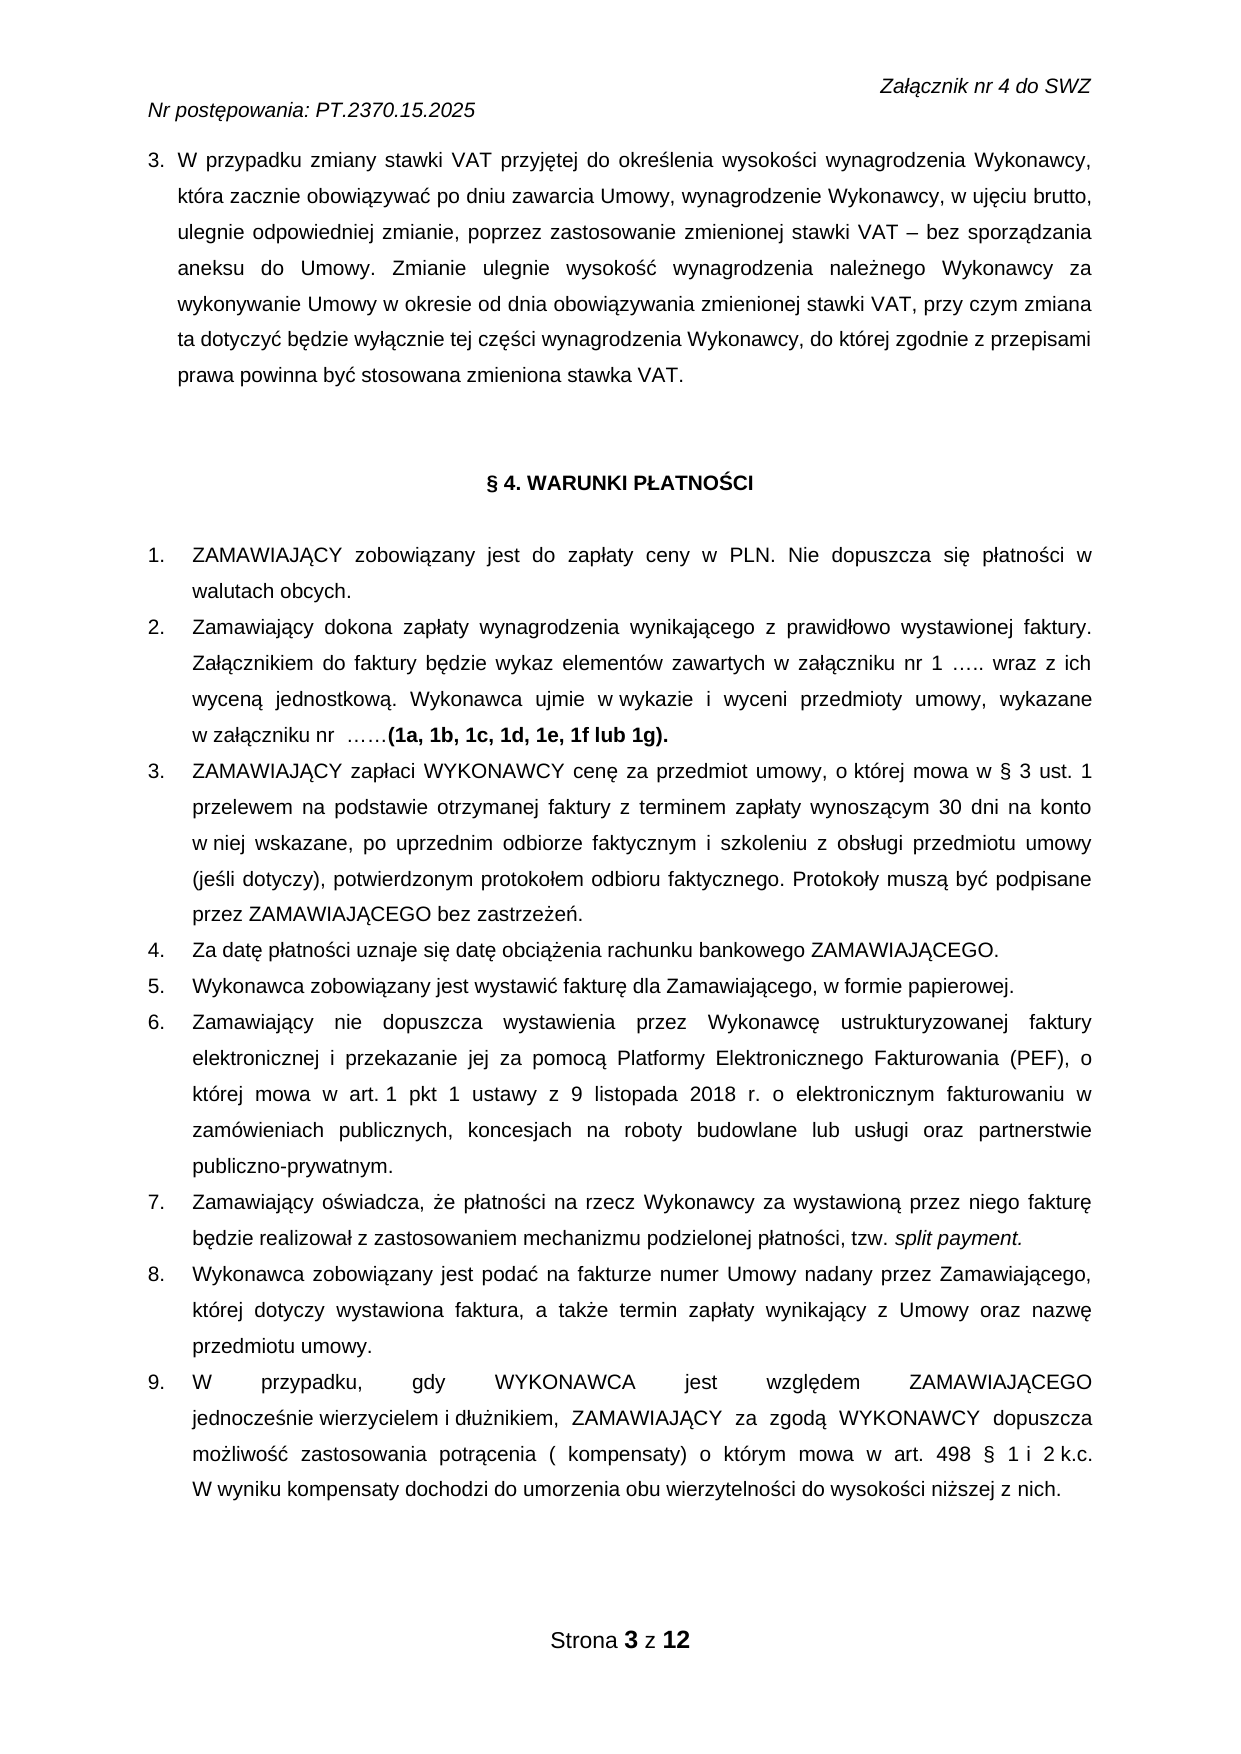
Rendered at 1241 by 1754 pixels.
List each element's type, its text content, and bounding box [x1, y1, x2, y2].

list Zamawiający dokona zapłaty wynagrodzenia wynikającego z prawidłowo wystawionej faktury. Załącznikiem do faktury będzie wykaz elementów zawartych w załączniku nr 1 ….. wraz z ich wyceną jednostkową. Wykonawca ujmie w wykazie i wyceni przedmioty umowy, wykazane w załączniku nr ……(1a, 1b, 1c, 1d, 1e, 1f lub 1g). [148, 615, 1093, 747]
list Wykonawca zobowiązany jest podać na fakturze numer Umowy nadany przez Zamawiającego, której dotyczy wystawiona faktura, a także termin zapłaty wynikający z Umowy oraz nazwę przedmiotu umowy. [148, 1262, 1093, 1357]
list Zamawiający oświadcza, że płatności na rzecz Wykonawcy za wystawioną przez niego fakturę będzie realizował z zastosowaniem mechanizmu podzielonej płatności, tzw. split payment. [148, 1190, 1093, 1250]
list Wykonawca zobowiązany jest wystawić fakturę dla Zamawiającego, w formie papierowej. [148, 974, 1093, 998]
list W przypadku, gdy WYKONAWCA jest względem ZAMAWIAJĄCEGO jednocześnie wierzycielem i dłużnikiem, ZAMAWIAJĄCY za zgodą WYKONAWCY dopuszcza możliwość zastosowania potrącenia ( kompensaty) o którym mowa w art. 498 § 1 i 2 k.c. W wyniku kompensaty dochodzi do umorzenia obu wierzytelności do wysokości niższej z nich. [148, 1369, 1093, 1501]
list ZAMAWIAJĄCY zobowiązany jest do zapłaty ceny w PLN. Nie dopuszcza się płatności w walutach obcych. [148, 543, 1093, 603]
list Zamawiający nie dopuszcza wystawienia przez Wykonawcę ustrukturyzowanej faktury elektronicznej i przekazanie jej za pomocą Platformy Elektronicznego Fakturowania (PEF), o której mowa w art. 1 pkt 1 ustawy z 9 listopada 2018 r. o elektronicznym fakturowaniu w zamówieniach publicznych, koncesjach na roboty budowlane lub usługi oraz partnerstwie publiczno-prywatnym. [148, 1010, 1093, 1178]
list W przypadku zmiany stawki VAT przyjętej do określenia wysokości wynagrodzenia Wykonawcy, która zacznie obowiązywać po dniu zawarcia Umowy, wynagrodzenie Wykonawcy, w ujęciu brutto, ulegnie odpowiedniej zmianie, poprzez zastosowanie zmienionej stawki VAT – bez sporządzania aneksu do Umowy. Zmianie ulegnie wysokość wynagrodzenia należnego Wykonawcy za wykonywanie Umowy w okresie od dnia obowiązywania zmienionej stawki VAT, przy czym zmiana ta dotyczyć będzie wyłącznie tej części wynagrodzenia Wykonawcy, do której zgodnie z przepisami prawa powinna być stosowana zmieniona stawka VAT. [148, 148, 1093, 387]
list Za datę płatności uznaje się datę obciążenia rachunku bankowego ZAMAWIAJĄCEGO. [148, 938, 1093, 962]
text § 4. WARUNKI PŁATNOŚCI [148, 471, 1093, 495]
list ZAMAWIAJĄCY zapłaci WYKONAWCY cenę za przedmiot umowy, o której mowa w § 3 ust. 1 przelewem na podstawie otrzymanej faktury z terminem zapłaty wynoszącym 30 dni na konto w niej wskazane, po uprzednim odbiorze faktycznym i szkoleniu z obsługi przedmiotu umowy (jeśli dotyczy), potwierdzonym protokołem odbioru faktycznego. Protokoły muszą być podpisane przez ZAMAWIAJĄCEGO bez zastrzeżeń. [148, 758, 1093, 926]
